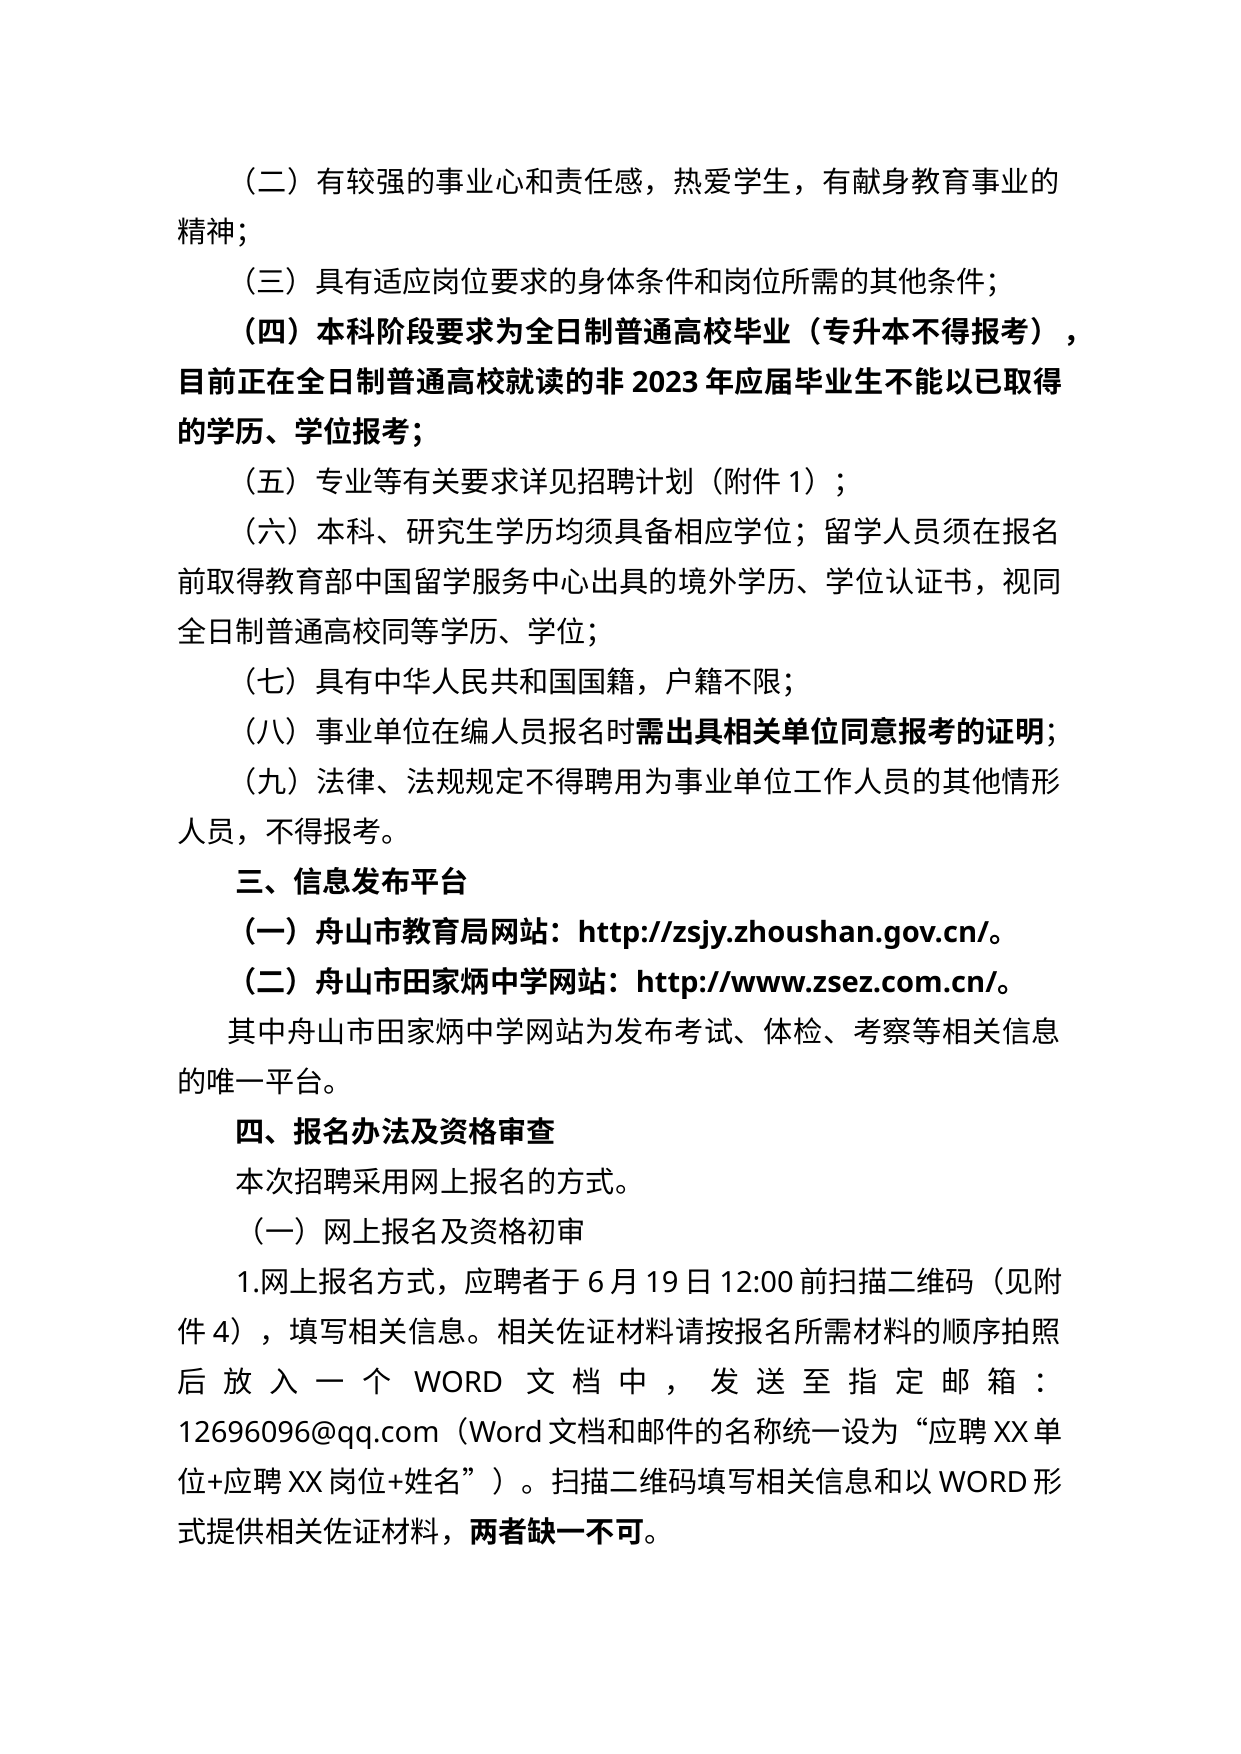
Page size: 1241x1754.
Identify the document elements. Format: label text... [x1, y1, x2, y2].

text （二）舟山市田家炳中学网站：http://www.zsez.com.cn/。 [177, 953, 1063, 1003]
text 1.网上报名方式，应聘者于6月19日12:00前扫描二维码（见附件4），填写相关信息。相关佐证材料请按报名所需材料的顺序拍照后放入一个WORD文档中，发送至指定邮箱：12696096@qq.com（Word文档和邮件的名称统一设为“应聘XX单位+应聘XX岗位+姓名”）。扫描二维码填写相关信息和以WORD形式提供相关佐证材料，两者缺一不可。 [177, 1253, 1063, 1553]
text （三）具有适应岗位要求的身体条件和岗位所需的其他条件； [177, 253, 1063, 303]
text （八）事业单位在编人员报名时需出具相关单位同意报考的证明； [177, 703, 1063, 753]
text 本次招聘采用网上报名的方式。 [177, 1153, 1063, 1203]
text （二）有较强的事业心和责任感，热爱学生，有献身教育事业的精神； [177, 153, 1063, 253]
text （四）本科阶段要求为全日制普通高校毕业（专升本不得报考），目前正在全日制普通高校就读的非2023年应届毕业生不能以已取得的学历、学位报考； [177, 303, 1063, 453]
text （一）舟山市教育局网站：http://zsjy.zhoushan.gov.cn/。 [177, 903, 1063, 953]
text 四、报名办法及资格审查 [177, 1103, 1063, 1153]
text （五）专业等有关要求详见招聘计划（附件1）； [177, 453, 1063, 503]
text 其中舟山市田家炳中学网站为发布考试、体检、考察等相关信息的唯一平台。 [177, 1003, 1063, 1103]
text （一）网上报名及资格初审 [177, 1203, 1063, 1253]
text （七）具有中华人民共和国国籍，户籍不限； [177, 653, 1063, 703]
text 三、信息发布平台 [177, 853, 1063, 903]
text （六）本科、研究生学历均须具备相应学位；留学人员须在报名前取得教育部中国留学服务中心出具的境外学历、学位认证书，视同全日制普通高校同等学历、学位； [177, 503, 1063, 653]
text （九）法律、法规规定不得聘用为事业单位工作人员的其他情形人员，不得报考。 [177, 753, 1063, 853]
